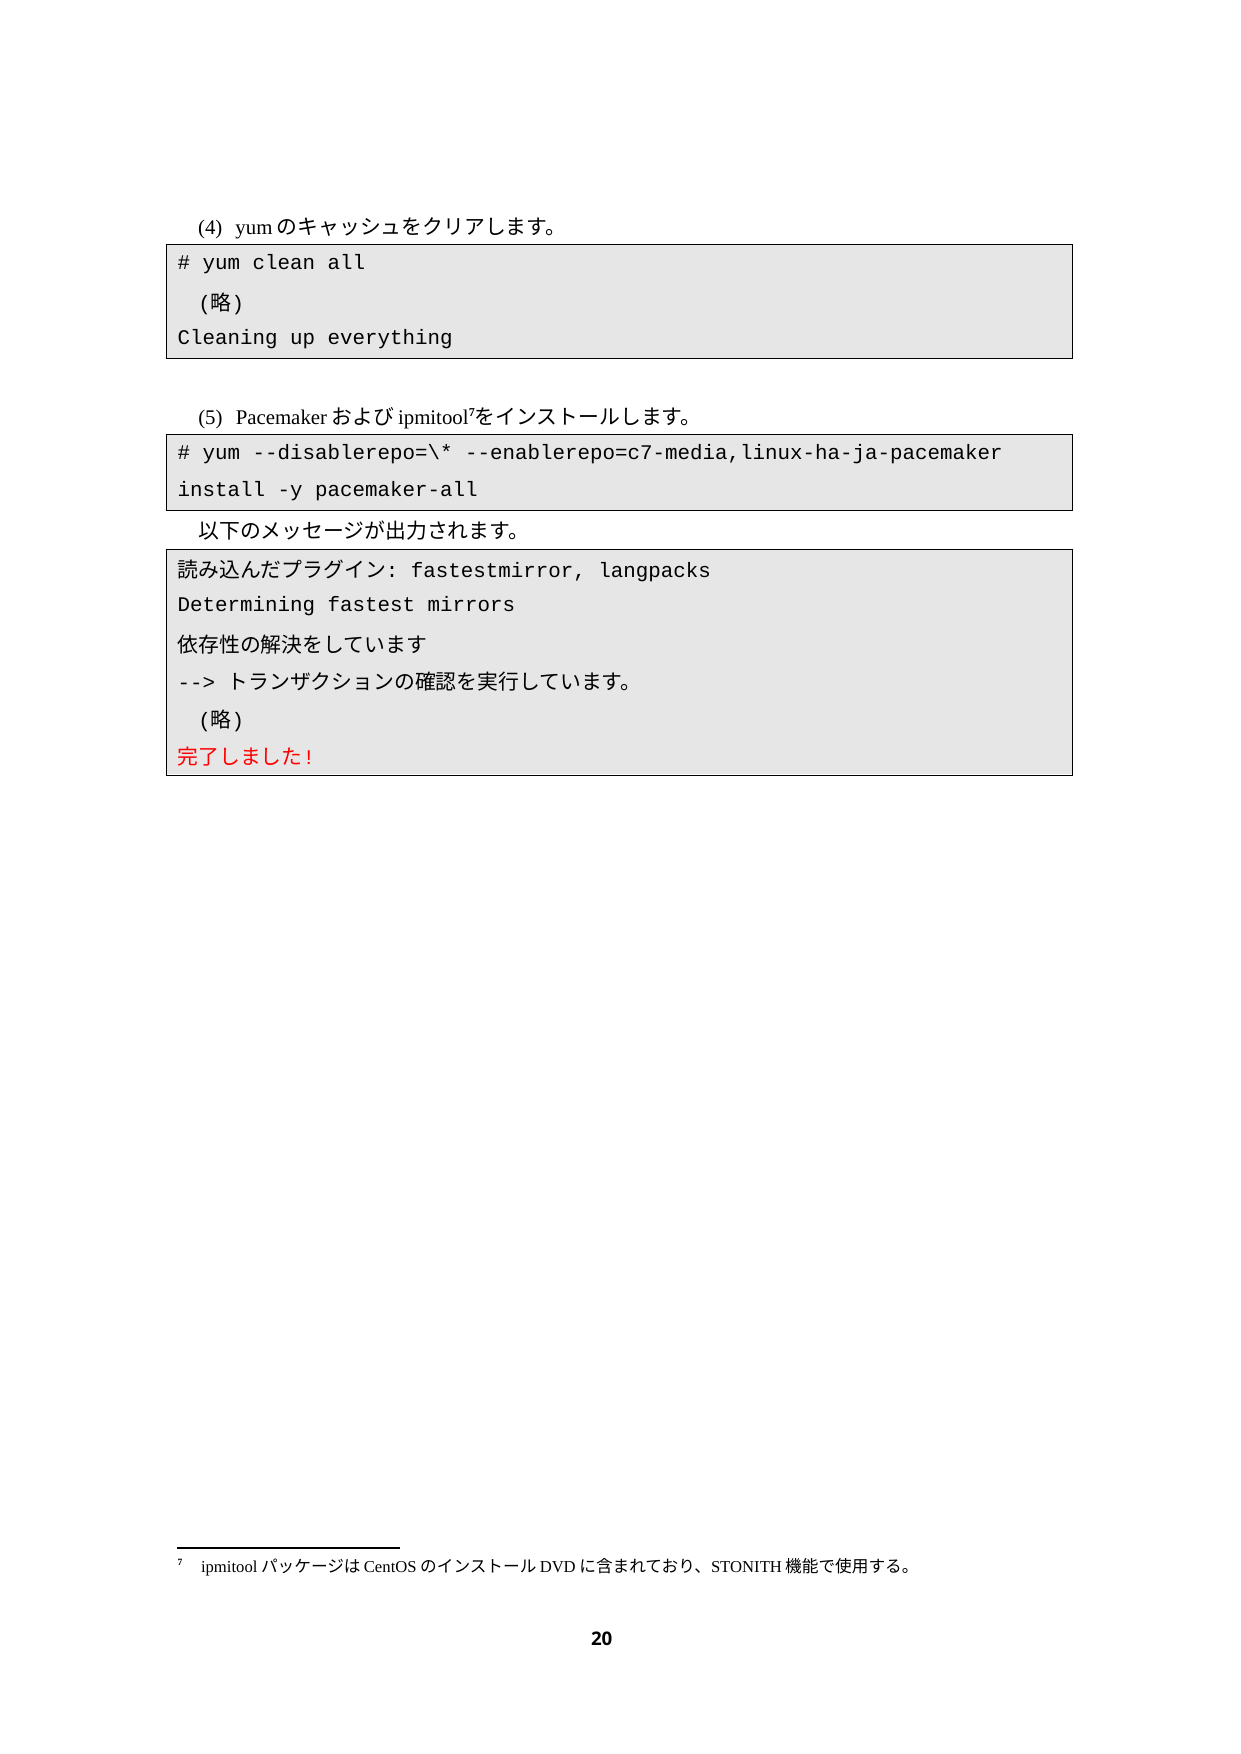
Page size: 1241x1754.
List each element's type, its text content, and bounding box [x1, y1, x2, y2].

list yumのキャッシュをクリアします。 [198, 207, 1054, 244]
table_header # yum --disablerepo=\* --enablerepo=c7-media,linux-ha-ja-pacemaker install -y pacemaker-all [167, 435, 1072, 510]
text 以下のメッセージが出力されます。 [177, 511, 1054, 548]
table_header 読み込んだプラグイン: fastestmirror, langpacks Determining fastest mirrors 依存性の解決をしています --> トランザクションの確認を実行しています。 (略) 完了しました! [167, 550, 1072, 774]
table_header # yum clean all (略) Cleaning up everything [167, 245, 1072, 358]
list Pacemakerおよびipmitoolをインストールします。 [198, 396, 1054, 434]
